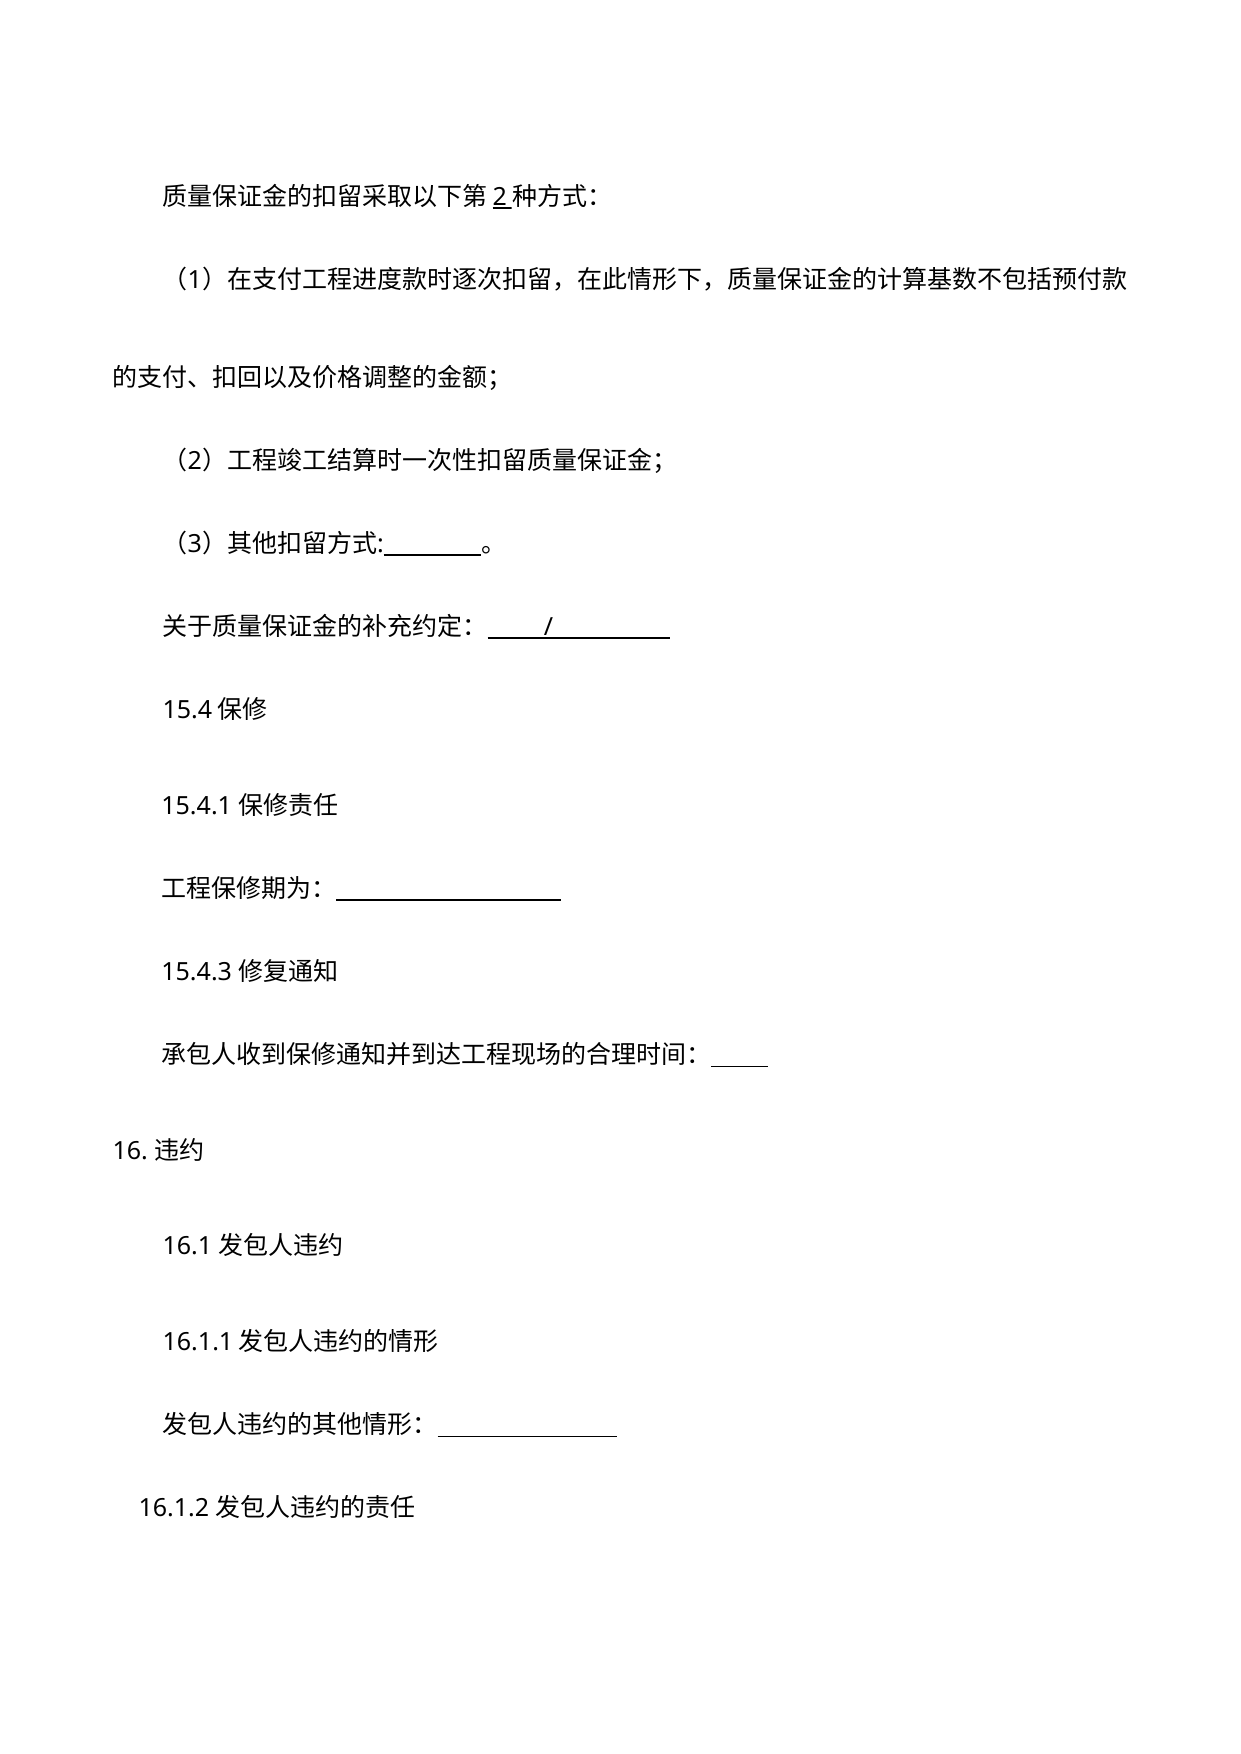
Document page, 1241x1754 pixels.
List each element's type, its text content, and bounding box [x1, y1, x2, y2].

text （3）其他扣留方式: 。 [112, 509, 1128, 574]
text 发包人违约的其他情形： [112, 1390, 1128, 1455]
text 工程保修期为： [112, 854, 1128, 919]
text 16.1.2 发包人违约的责任 [112, 1473, 1128, 1538]
text 承包人收到保修通知并到达工程现场的合理时间： [112, 1020, 1128, 1085]
text 16.1 发包人违约 [112, 1211, 1128, 1276]
text （1）在支付工程进度款时逐次扣留，在此情形下，质量保证金的计算基数不包括预付款的支付、扣回以及价格调整的金额； [112, 245, 1128, 408]
text 15.4保修 [112, 675, 1128, 740]
text （2）工程竣工结算时一次性扣留质量保证金； [112, 426, 1128, 491]
text 16. 违约 [112, 1116, 1128, 1181]
text 质量保证金的扣留采取以下第2种方式： [112, 162, 1128, 227]
text 关于质量保证金的补充约定： / [112, 592, 1128, 657]
text 15.4.3 修复通知 [112, 937, 1128, 1002]
text 15.4.1 保修责任 [112, 771, 1128, 836]
text 16.1.1发包人违约的情形 [112, 1307, 1128, 1372]
